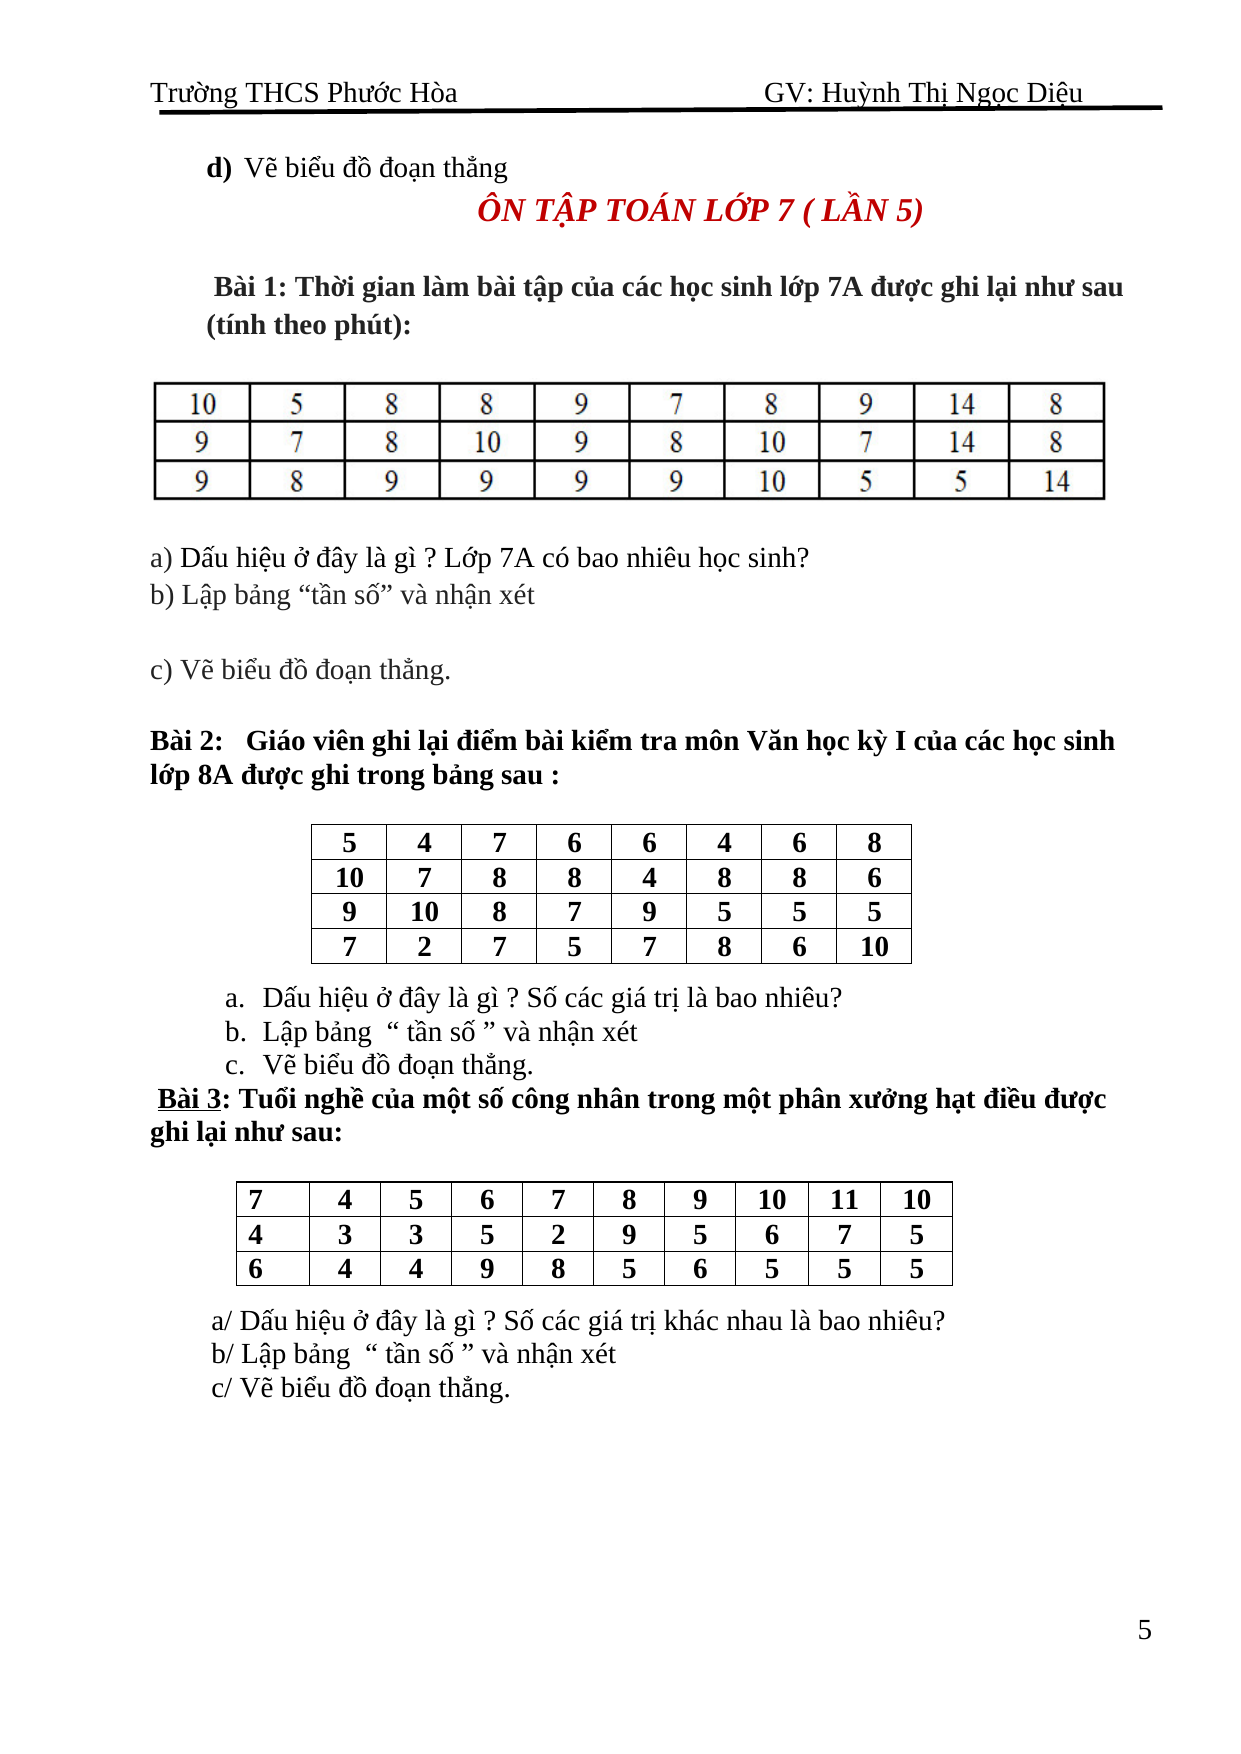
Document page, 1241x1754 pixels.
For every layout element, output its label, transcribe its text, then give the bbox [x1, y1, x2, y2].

text c/ Vẽ biểu đồ đoạn thẳng. [211, 1370, 1152, 1404]
table_cell 6 [837, 860, 911, 893]
list Lập bảng “ tần số ” và nhận xét [225, 1014, 1152, 1047]
table_header 10 [881, 1183, 952, 1216]
list Vẽ biểu đồ đoạn thẳng [206, 150, 1152, 183]
table_cell 5 [537, 929, 611, 962]
list Dấu hiệu ở đây là gì ? Số các giá trị là bao nhiêu? [225, 980, 1152, 1014]
table_cell 9 [612, 894, 686, 928]
table_cell 10 [312, 860, 386, 893]
text b/ Lập bảng “ tần số ” và nhận xét [211, 1337, 1152, 1370]
text a/ Dấu hiệu ở đây là gì ? Số các giá trị khác nhau là bao nhiêu? [173, 1303, 1152, 1337]
table_cell 5 [881, 1217, 952, 1251]
table_header 6 [612, 825, 686, 859]
table_header 6 [452, 1183, 522, 1216]
text b) Lập bảng “tần số” và nhận xét [150, 573, 1152, 611]
table_cell 8 [462, 894, 536, 928]
table_cell 4 [381, 1252, 451, 1285]
table_cell 7 [462, 929, 536, 962]
table_header 7 [237, 1183, 309, 1216]
table_header 7 [462, 825, 536, 859]
table_header 7 [523, 1183, 593, 1216]
table_cell 7 [387, 860, 461, 893]
table_header 4 [687, 825, 761, 859]
table_cell 5 [687, 894, 761, 928]
table_header 4 [387, 825, 461, 859]
table_cell 4 [310, 1252, 380, 1285]
table_cell 4 [237, 1217, 309, 1251]
text Bài 2: Giáo viên ghi lại điểm bài kiểm tra môn Văn học kỳ I của các học sinh lớp 8A được ghi trong bảng sau : [150, 723, 1152, 791]
table_cell 5 [736, 1252, 808, 1285]
text ÔN TẬP TOÁN LỚP 7 ( LẦN 5) [244, 190, 1152, 228]
table_header 6 [537, 825, 611, 859]
text Bài 3: Tuổi nghề của một số công nhân trong một phân xưởng hạt điều được ghi lại như sau: [150, 1081, 1152, 1148]
table_cell 8 [687, 860, 761, 893]
list Vẽ biểu đồ đoạn thẳng. [225, 1047, 1152, 1081]
table_cell 7 [537, 894, 611, 928]
table_cell 10 [387, 894, 461, 928]
table_cell 8 [687, 929, 761, 962]
table_cell 5 [837, 894, 911, 928]
table_cell 3 [310, 1217, 380, 1251]
table_cell 5 [809, 1252, 880, 1285]
table_cell 2 [523, 1217, 593, 1251]
table_cell 6 [665, 1252, 735, 1285]
table_header 8 [837, 825, 911, 859]
table_cell 7 [809, 1217, 880, 1251]
table_header 11 [809, 1183, 880, 1216]
table_cell 10 [837, 929, 911, 962]
table_header 10 [736, 1183, 808, 1216]
table_cell 9 [312, 894, 386, 928]
table_cell 8 [523, 1252, 593, 1285]
table_cell 5 [881, 1252, 952, 1285]
table_cell 4 [612, 860, 686, 893]
table_cell 9 [452, 1252, 522, 1285]
table_cell 6 [237, 1252, 309, 1285]
table_cell 8 [537, 860, 611, 893]
table_header 5 [312, 825, 386, 859]
table_cell 5 [762, 894, 836, 928]
picture [150, 378, 1108, 503]
table_header 8 [594, 1183, 664, 1216]
table_cell 5 [452, 1217, 522, 1251]
table_cell 7 [312, 929, 386, 962]
table_header 9 [665, 1183, 735, 1216]
table_cell 5 [665, 1217, 735, 1251]
table_cell 5 [594, 1252, 664, 1285]
table_header 5 [381, 1183, 451, 1216]
table_cell 7 [612, 929, 686, 962]
table_cell 8 [462, 860, 536, 893]
table_header 6 [762, 825, 836, 859]
table_cell 9 [594, 1217, 664, 1251]
table_cell 6 [736, 1217, 808, 1251]
table_cell 2 [387, 929, 461, 962]
text a) Dấu hiệu ở đây là gì ? Lớp 7A có bao nhiêu học sinh? [150, 540, 1152, 573]
text Bài 1: Thời gian làm bài tập của các học sinh lớp 7A được ghi lại như sau (tính theo phút): [206, 266, 1152, 341]
table_header 4 [310, 1183, 380, 1216]
table_cell 3 [381, 1217, 451, 1251]
text c) Vẽ biểu đồ đoạn thẳng. [150, 648, 1152, 686]
table_cell 8 [762, 860, 836, 893]
table_cell 6 [762, 929, 836, 962]
